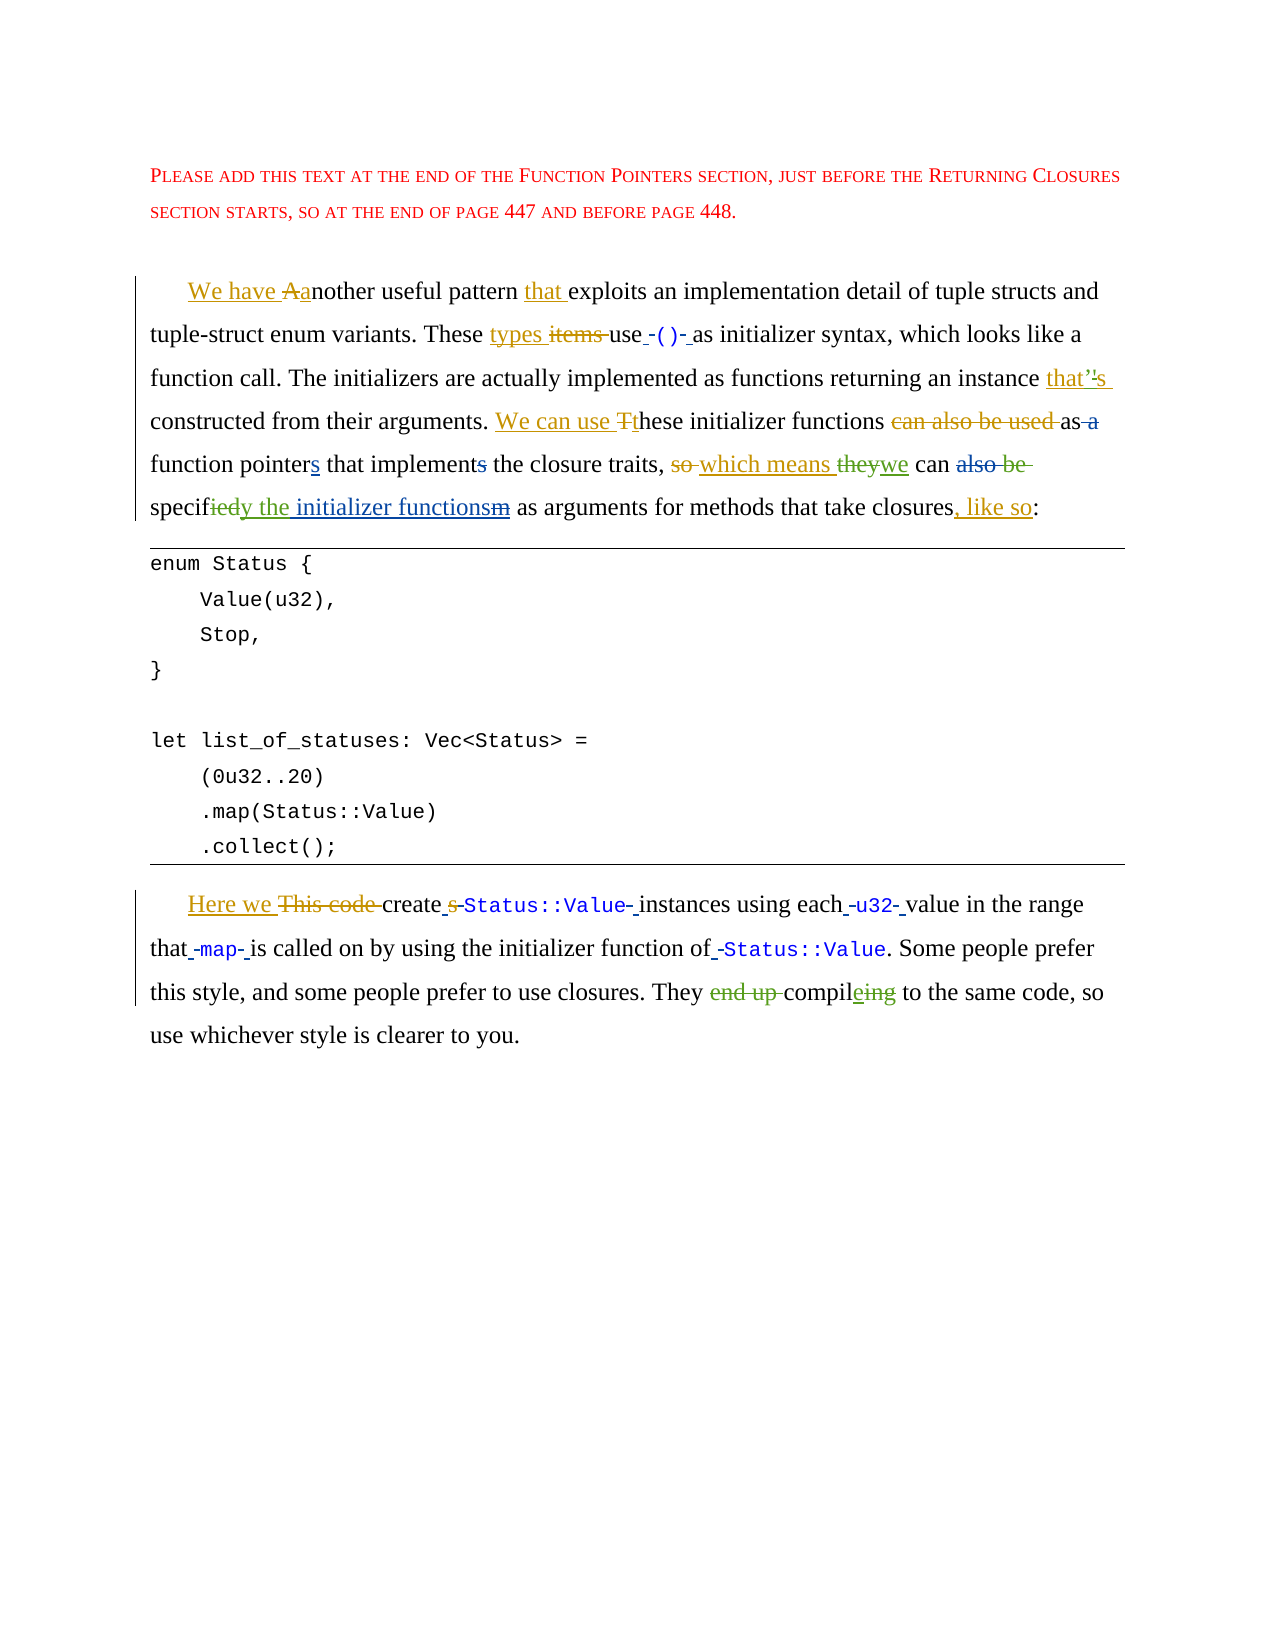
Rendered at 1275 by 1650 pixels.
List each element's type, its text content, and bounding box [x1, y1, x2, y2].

text .map(Status::Value) [150, 801, 1125, 825]
text let list_of_statuses: Vec<Status> = [150, 730, 1125, 754]
text Please add this text at the end of the Function Pointers section, just before the Returning Closures section starts, so at the end of page 447 and before page 448. [150, 162, 1125, 223]
text .collect(); [150, 836, 1125, 864]
text Value(u32), [150, 588, 1125, 612]
text Stop, [150, 624, 1125, 648]
text (0u32..20) [150, 766, 1125, 789]
text nother useful pattern exploits an implementation detail of tuple structs and tuple-struct enum variants. These use()as initializer syntax, which looks like a function call. The initializers are actually implemented as functions returning an instance constructed from their arguments. hese initializer functions as function pointer that implement the closure traits, can specif as arguments for methods that take closures: [150, 276, 1125, 521]
text } [150, 659, 1125, 683]
text createStatus::Valueinstances using eachu32value in the range thatmapis called on by using the initializer function ofStatus::Value. Some people prefer this style, and some people prefer to use closures. They compil to the same code, so use whichever style is clearer to you. [150, 889, 1125, 1049]
text enum Status { [150, 549, 1125, 577]
